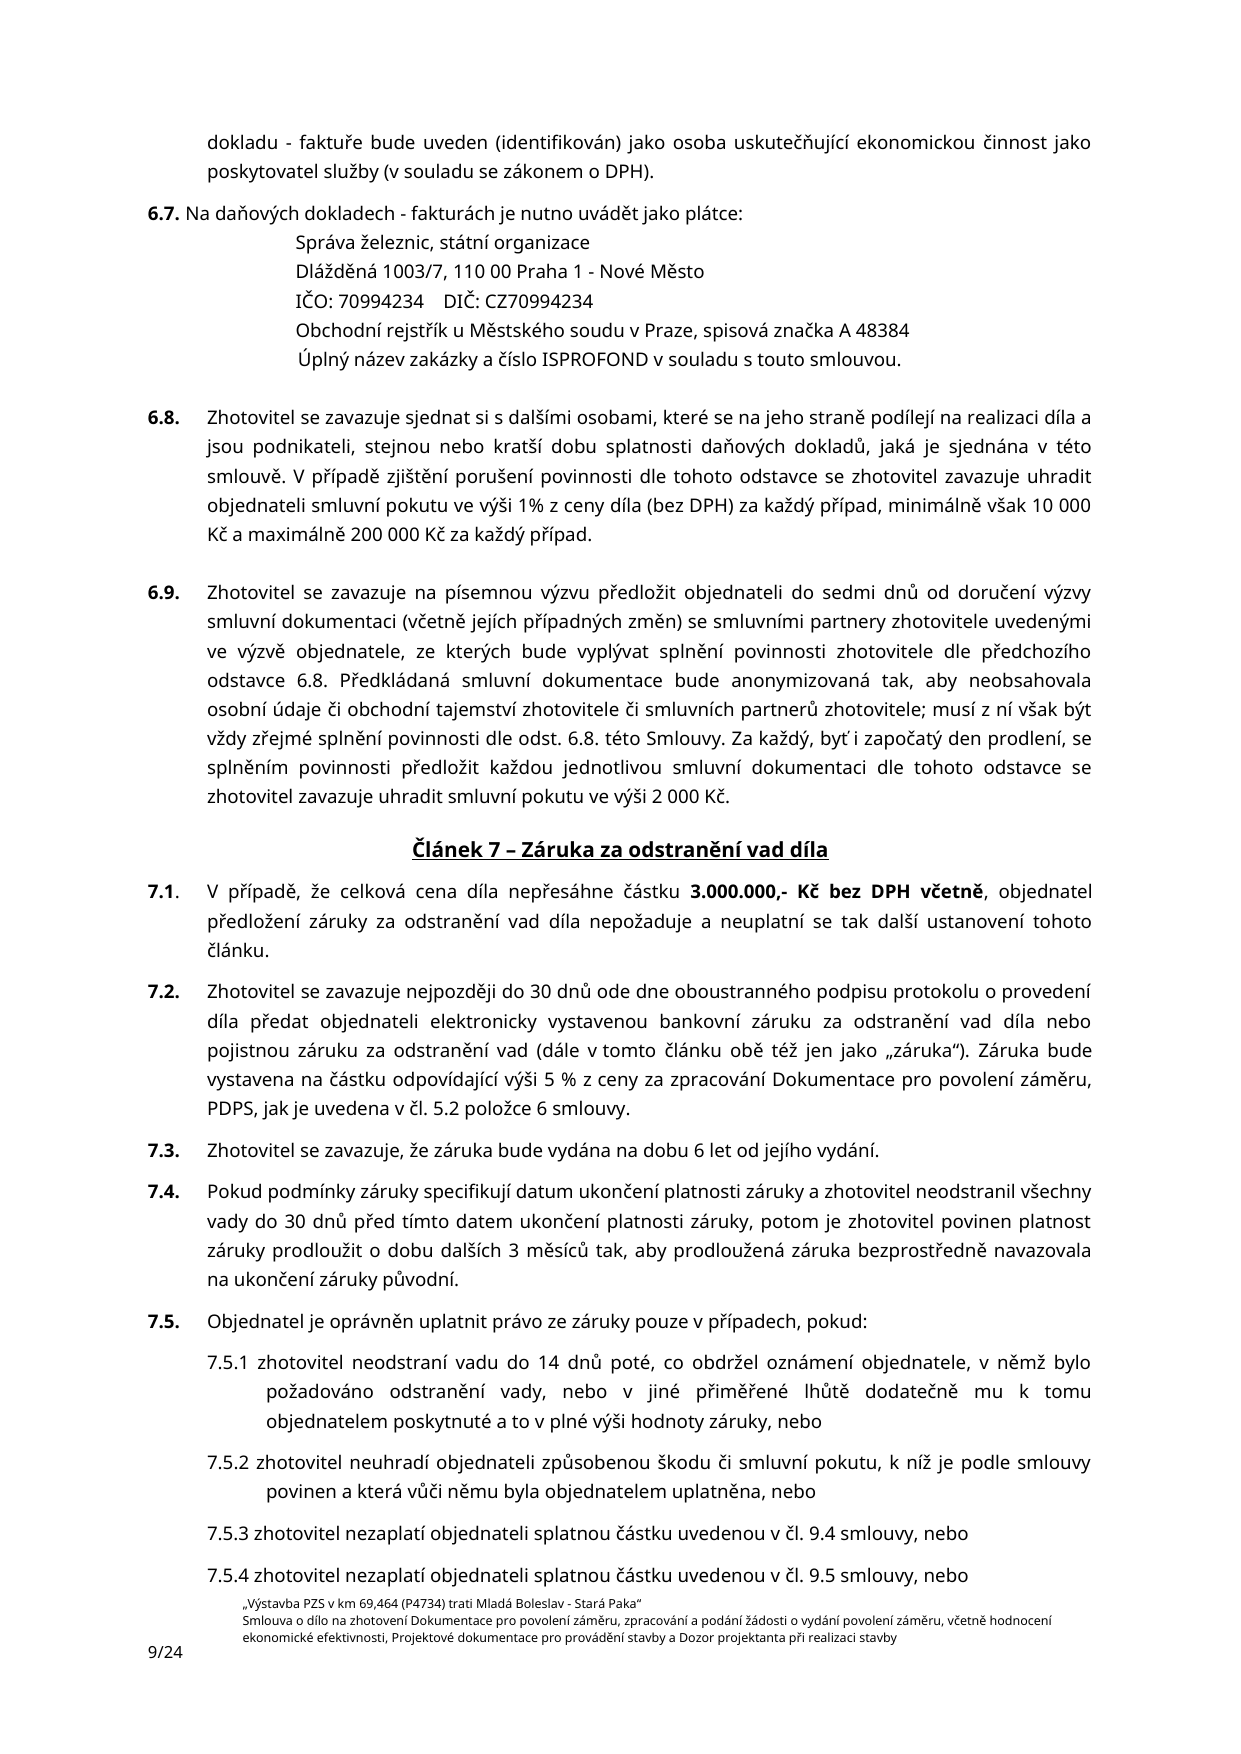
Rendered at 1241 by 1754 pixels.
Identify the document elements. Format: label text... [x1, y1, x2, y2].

text Správa železnic, státní organizace [148, 226, 1092, 256]
text IČO: 70994234 DIČ: CZ70994234 [148, 285, 1092, 314]
text 7.5.3 zhotovitel nezaplatí objednateli splatnou částku uvedenou v čl. 9.4 smlouvy, nebo [148, 1517, 1092, 1546]
text 7.3. Zhotovitel se zavazuje, že záruka bude vydána na dobu 6 let od jejího vydání. [148, 1134, 1092, 1163]
text 6.9. Zhotovitel se zavazuje na písemnou výzvu předložit objednateli do sedmi dnů od doručení výzvy smluvní dokumentaci (včetně jejích případných změn) se smluvními partnery zhotovitele uvedenými ve výzvě objednatele, ze kterých bude vyplývat splnění povinnosti zhotovitele dle předchozího odstavce 6.8. Předkládaná smluvní dokumentace bude anonymizovaná tak, aby neobsahovala osobní údaje či obchodní tajemství zhotovitele či smluvních partnerů zhotovitele; musí z ní však být vždy zřejmé splnění povinnosti dle odst. 6.8. této Smlouvy. Za každý, byť i započatý den prodlení, se splněním povinnosti předložit každou jednotlivou smluvní dokumentaci dle tohoto odstavce se zhotovitel zavazuje uhradit smluvní pokutu ve výši 2 000 Kč. [148, 576, 1092, 810]
text 7.1. V případě, že celková cena díla nepřesáhne částku 3.000.000,- Kč bez DPH včetně, objednatel předložení záruky za odstranění vad díla nepožaduje a neuplatní se tak další ustanovení tohoto článku. [148, 876, 1092, 963]
text 6.8. Zhotovitel se zavazuje sjednat si s dalšími osobami, které se na jeho straně podílejí na realizaci díla a jsou podnikateli, stejnou nebo kratší dobu splatnosti daňových dokladů, jaká je sjednána v této smlouvě. V případě zjištění porušení povinnosti dle tohoto odstavce se zhotovitel zavazuje uhradit objednateli smluvní pokutu ve výši 1% z ceny díla (bez DPH) za každý případ, minimálně však 10 000 Kč a maximálně 200 000 Kč za každý případ. [148, 401, 1092, 547]
text Obchodní rejstřík u Městského soudu v Praze, spisová značka A 48384 [148, 314, 1092, 343]
text 7.2. Zhotovitel se zavazuje nejpozději do 30 dnů ode dne oboustranného podpisu protokolu o provedení díla předat objednateli elektronicky vystavenou bankovní záruku za odstranění vad díla nebo pojistnou záruku za odstranění vad (dále v tomto článku obě též jen jako „záruka“). Záruka bude vystavena na částku odpovídající výši 5 % z ceny za zpracování Dokumentace pro povolení záměru, PDPS, jak je uvedena v čl. 5.2 položce 6 smlouvy. [148, 976, 1092, 1121]
text Dlážděná 1003/7, 110 00 Praha 1 - Nové Město [148, 256, 1092, 285]
text 7.5. Objednatel je oprávněn uplatnit právo ze záruky pouze v případech, pokud: [148, 1305, 1092, 1334]
text 7.4. Pokud podmínky záruky specifikují datum ukončení platnosti záruky a zhotovitel neodstranil všechny vady do 30 dnů před tímto datem ukončení platnosti záruky, potom je zhotovitel povinen platnost záruky prodloužit o dobu dalších 3 měsíců tak, aby prodloužená záruka bezprostředně navazovala na ukončení záruky původní. [148, 1176, 1092, 1292]
text 7.5.1 zhotovitel neodstraní vadu do 14 dnů poté, co obdržel oznámení objednatele, v němž bylo požadováno odstranění vady, nebo v jiné přiměřené lhůtě dodatečně mu k tomu objednatelem poskytnuté a to v plné výši hodnoty záruky, nebo [207, 1346, 1092, 1434]
text Úplný název zakázky a číslo ISPROFOND v souladu s touto smlouvou. [148, 343, 1092, 372]
text 7.5.2 zhotovitel neuhradí objednateli způsobenou škodu či smluvní pokutu, k níž je podle smlouvy povinen a která vůči němu byla objednatelem uplatněna, nebo [207, 1446, 1092, 1505]
text 6.7. Na daňových dokladech - fakturách je nutno uvádět jako plátce: [148, 197, 1092, 226]
text 7.5.4 zhotovitel nezaplatí objednateli splatnou částku uvedenou v čl. 9.5 smlouvy, nebo [148, 1559, 1092, 1588]
subtitle Článek 7 – Záruka za odstranění vad díla [148, 835, 1092, 863]
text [148, 126, 1092, 185]
